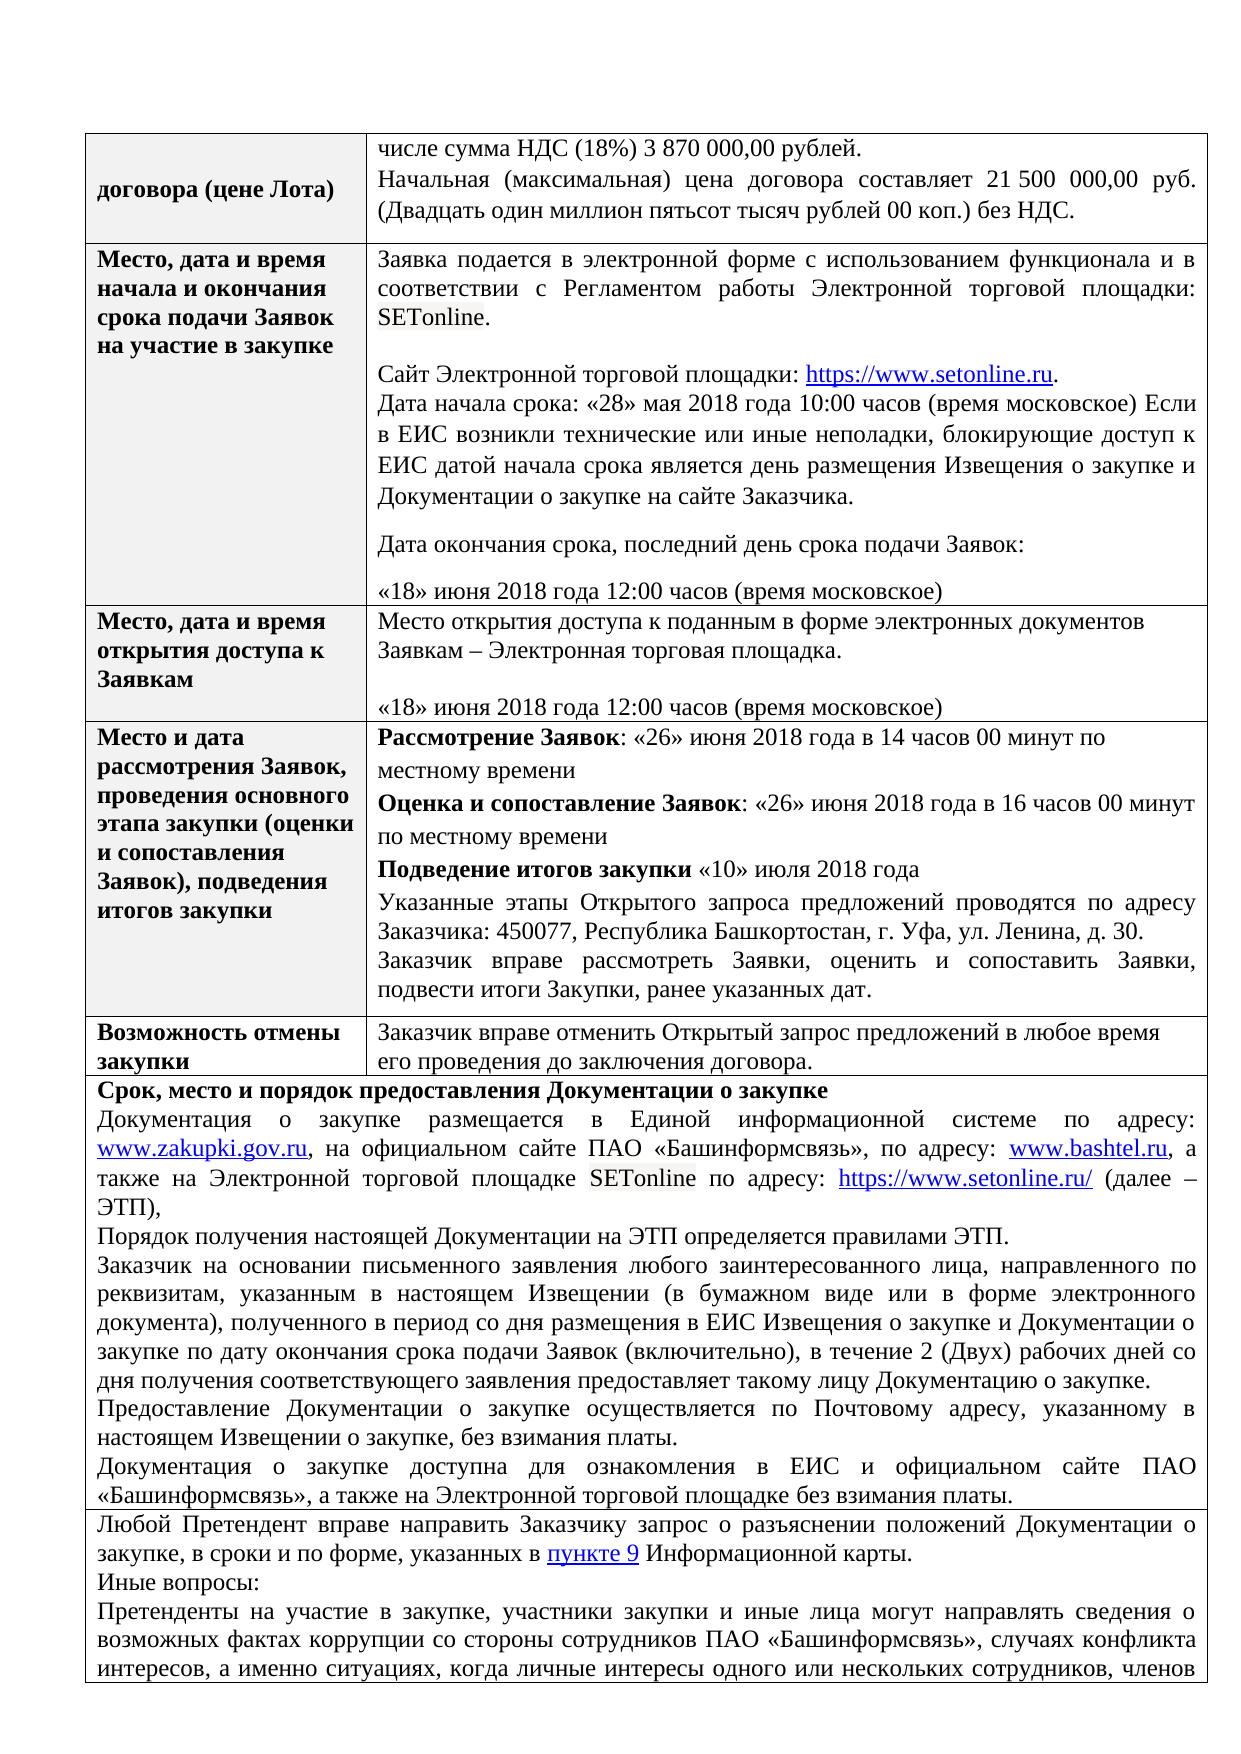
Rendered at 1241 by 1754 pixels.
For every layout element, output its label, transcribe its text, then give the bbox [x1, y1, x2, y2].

table_cell Заказчик вправе отменить Открытый запрос предложений в любое время его проведения до заключения договора. [367, 1017, 1207, 1074]
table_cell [86, 134, 366, 243]
table_cell Рассмотрение Заявок: «26» июня 2018 года в 14 часов 00 минут по местному времени Оценка и сопоставление Заявок: «26» июня 2018 года в 16 часов 00 минут по местному времени Подведение итогов закупки «10» июля 2018 года Указанные этапы Открытого запроса предложений проводятся по адресу Заказчика: 450077, Республика Башкортостан, г. Уфа, ул. Ленина, д. 30. Заказчик вправе рассмотреть Заявки, оценить и сопоставить Заявки, подвести итоги Закупки, ранее указанных дат. [367, 722, 1207, 1016]
table_cell Место открытия доступа к поданным в форме электронных документов Заявкам – Электронная торговая площадка. «18» июня 2018 года 12:00 часов (время московское) [367, 606, 1207, 721]
table_cell Место, дата и время начала и окончания срока подачи Заявок на участие в закупке [86, 244, 366, 605]
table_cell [367, 134, 1207, 243]
table_cell Срок, место и порядок предоставления Документации о закупке Документация о закупке размещается в Единой информационной системе по адресу: www.zakupki.gov.ru, на официальном сайте ПАО «Башинформсвязь», по адресу: www.bashtel.ru, а также на Электронной торговой площадке SETonline по адресу: https://www.setonline.ru/ (далее – ЭТП), Порядок получения настоящей Документации на ЭТП определяется правилами ЭТП. Заказчик на основании письменного заявления любого заинтересованного лица, направленного по реквизитам, указанным в настоящем Извещении (в бумажном виде или в форме электронного документа), полученного в период со дня размещения в ЕИС Извещения о закупке и Документации о закупке по дату окончания срока подачи Заявок (включительно), в течение 2 (Двух) рабочих дней со дня получения соответствующего заявления предоставляет такому лицу Документацию о закупке. Предоставление Документации о закупке осуществляется по Почтовому адресу, указанному в настоящем Извещении о закупке, без взимания платы. Документация о закупке доступна для ознакомления в ЕИС и официальном сайте ПАО «Башинформсвязь», а также на Электронной торговой площадке без взимания платы. [86, 1076, 1207, 1508]
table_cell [86, 1510, 1207, 1682]
table_cell Место, дата и время открытия доступа к Заявкам [86, 606, 366, 721]
table_cell Место и дата рассмотрения Заявок, проведения основного этапа закупки (оценки и сопоставления Заявок), подведения итогов закупки [86, 722, 366, 1016]
table_cell Заявка подается в электронной форме с использованием функционала и в соответствии с Регламентом работы Электронной торговой площадки: SETonline. Сайт Электронной торговой площадки: https://www.setonline.ru. Дата начала срока: «28» мая 2018 года 10:00 часов (время московское) Если в ЕИС возникли технические или иные неполадки, блокирующие доступ к ЕИС датой начала срока является день размещения Извещения о закупке и Документации о закупке на сайте Заказчика. Дата окончания срока, последний день срока подачи Заявок: «18» июня 2018 года 12:00 часов (время московское) [367, 244, 1207, 605]
table_cell Возможность отмены закупки [86, 1017, 366, 1074]
